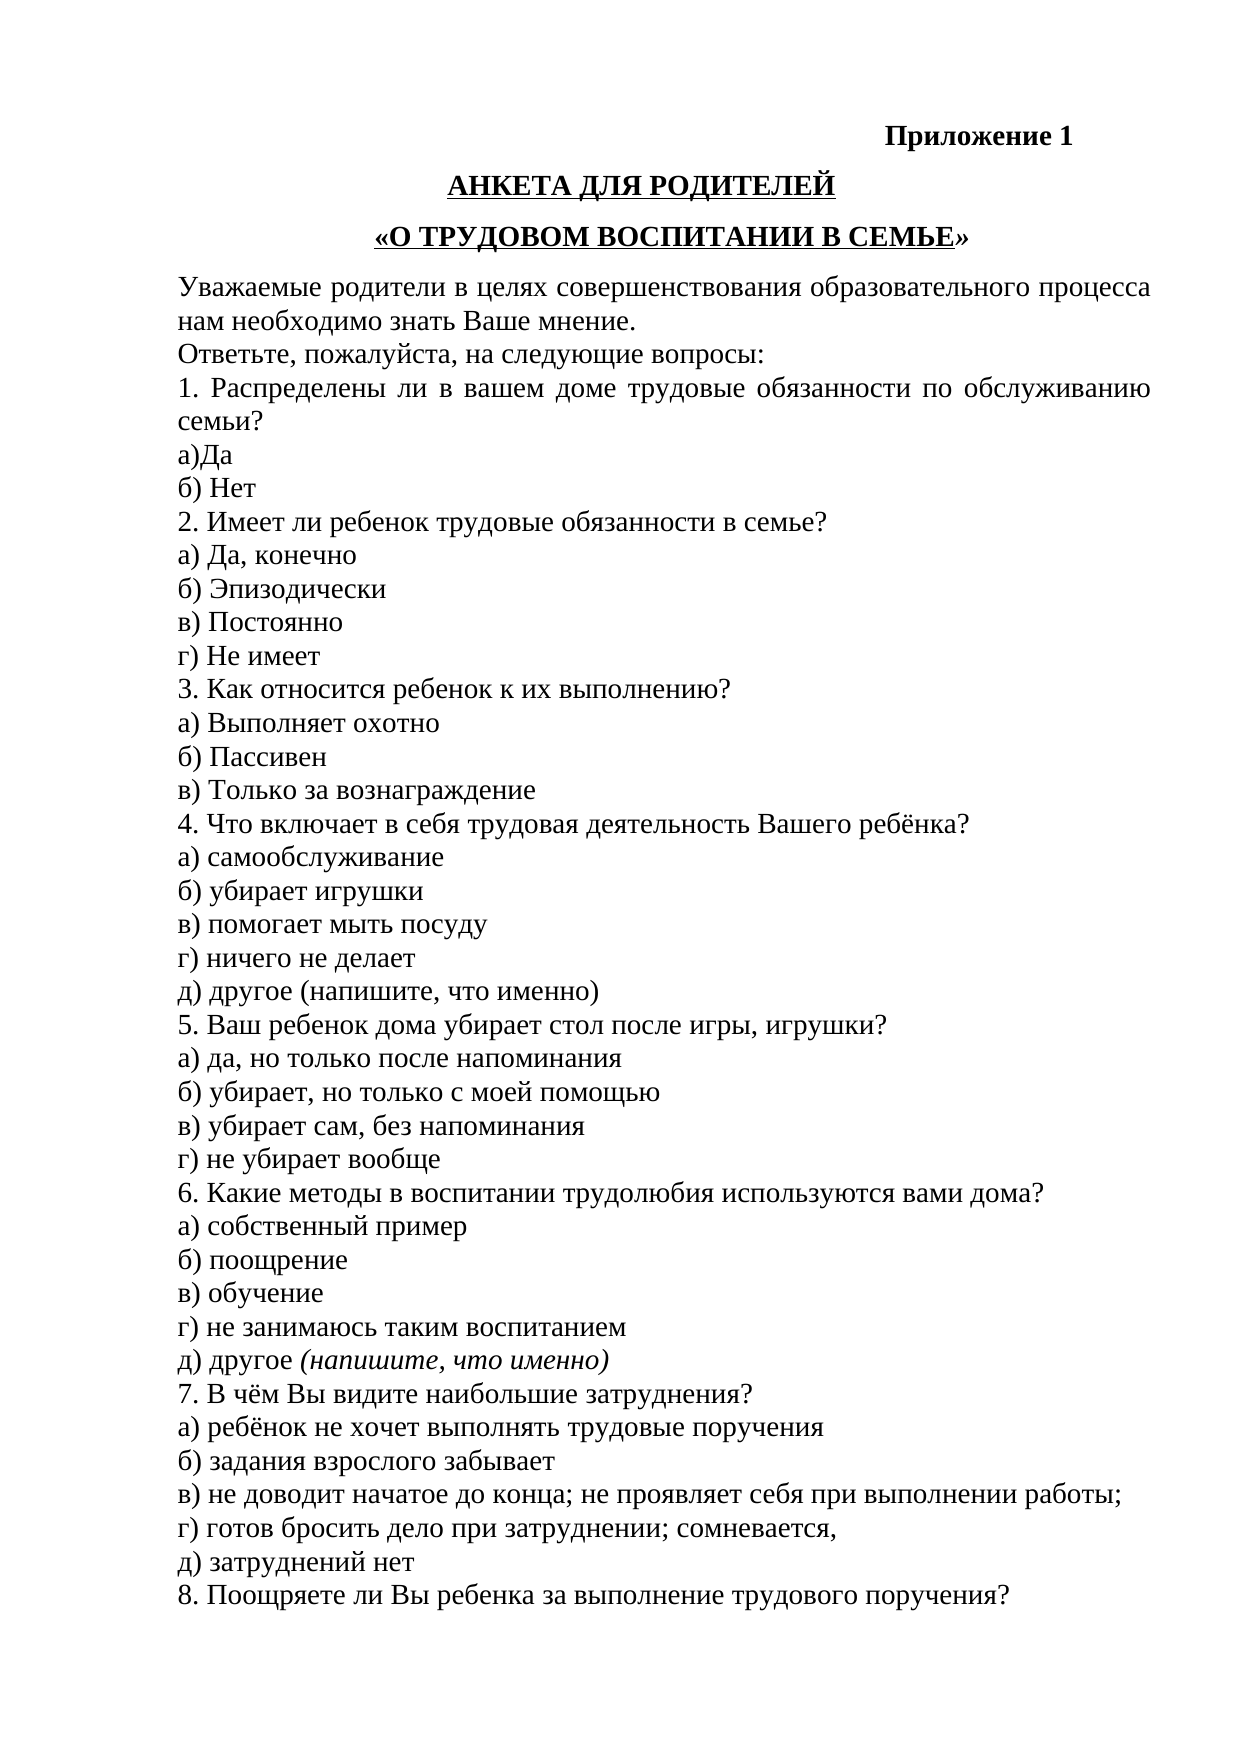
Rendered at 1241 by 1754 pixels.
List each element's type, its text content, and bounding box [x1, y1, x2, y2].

text б) убирает игрушки [177, 873, 1152, 906]
text 5. Ваш ребенок дома убирает стол после игры, игрушки? [177, 1007, 1152, 1041]
text а) собственный пример [177, 1208, 1152, 1242]
text д) другое (напишите, что именно) [177, 1342, 1152, 1376]
text г) не убирает вообще [177, 1141, 1152, 1175]
text г) ничего не делает [177, 940, 1152, 973]
text Уважаемые родители в целях совершенствования образовательного процесса нам необходимо знать Ваше мнение. [177, 269, 1152, 336]
text 2. Имеет ли ребенок трудовые обязанности в семье? а) Да, конечно б) Эпизодически в) Постоянно г) Не имеет 3. Как относится ребенок к их выполнению? а) Выполняет охотно б) Пассивен в) Только за вознаграждение [177, 504, 1152, 806]
text в) убирает сам, без напоминания [177, 1108, 1152, 1141]
text Приложение 1 [177, 118, 1152, 152]
text в) помогает мыть посуду [177, 906, 1152, 940]
text б) убирает, но только с моей помощью [177, 1074, 1152, 1108]
text Ответьте, пожалуйста, на следующие вопросы: [177, 336, 1152, 370]
text «О ТРУДОВОМ ВОСПИТАНИИ В СЕМЬЕ» [177, 219, 1152, 252]
text д) другое (напишите, что именно) [177, 973, 1152, 1007]
text в) обучение [177, 1275, 1152, 1309]
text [177, 1544, 1152, 1611]
text а) самообслуживание [177, 839, 1152, 873]
text а) да, но только после напоминания [177, 1041, 1152, 1074]
text б) задания взрослого забывает [177, 1443, 1152, 1477]
text г) не занимаюсь таким воспитанием [177, 1309, 1152, 1342]
text 6. Какие методы в воспитании трудолюбия используются вами дома? [177, 1175, 1152, 1208]
text 7. В чём Вы видите наибольшие затруднения? [177, 1376, 1152, 1409]
text г) готов бросить дело при затруднении; сомневается, [177, 1510, 1152, 1544]
text 1. Распределены ли в вашем доме трудовые обязанности по обслуживанию семьи? а)Да б) Нет [177, 370, 1152, 504]
text АНКЕТА ДЛЯ РОДИТЕЛЕЙ [177, 168, 1152, 202]
text 4. Что включает в себя трудовая деятельность Вашего ребёнка? [177, 806, 1152, 839]
text в) не доводит начатое до конца; не проявляет себя при выполнении работы; [177, 1477, 1152, 1510]
text а) ребёнок не хочет выполнять трудовые поручения [177, 1409, 1152, 1443]
text б) поощрение [177, 1242, 1152, 1275]
